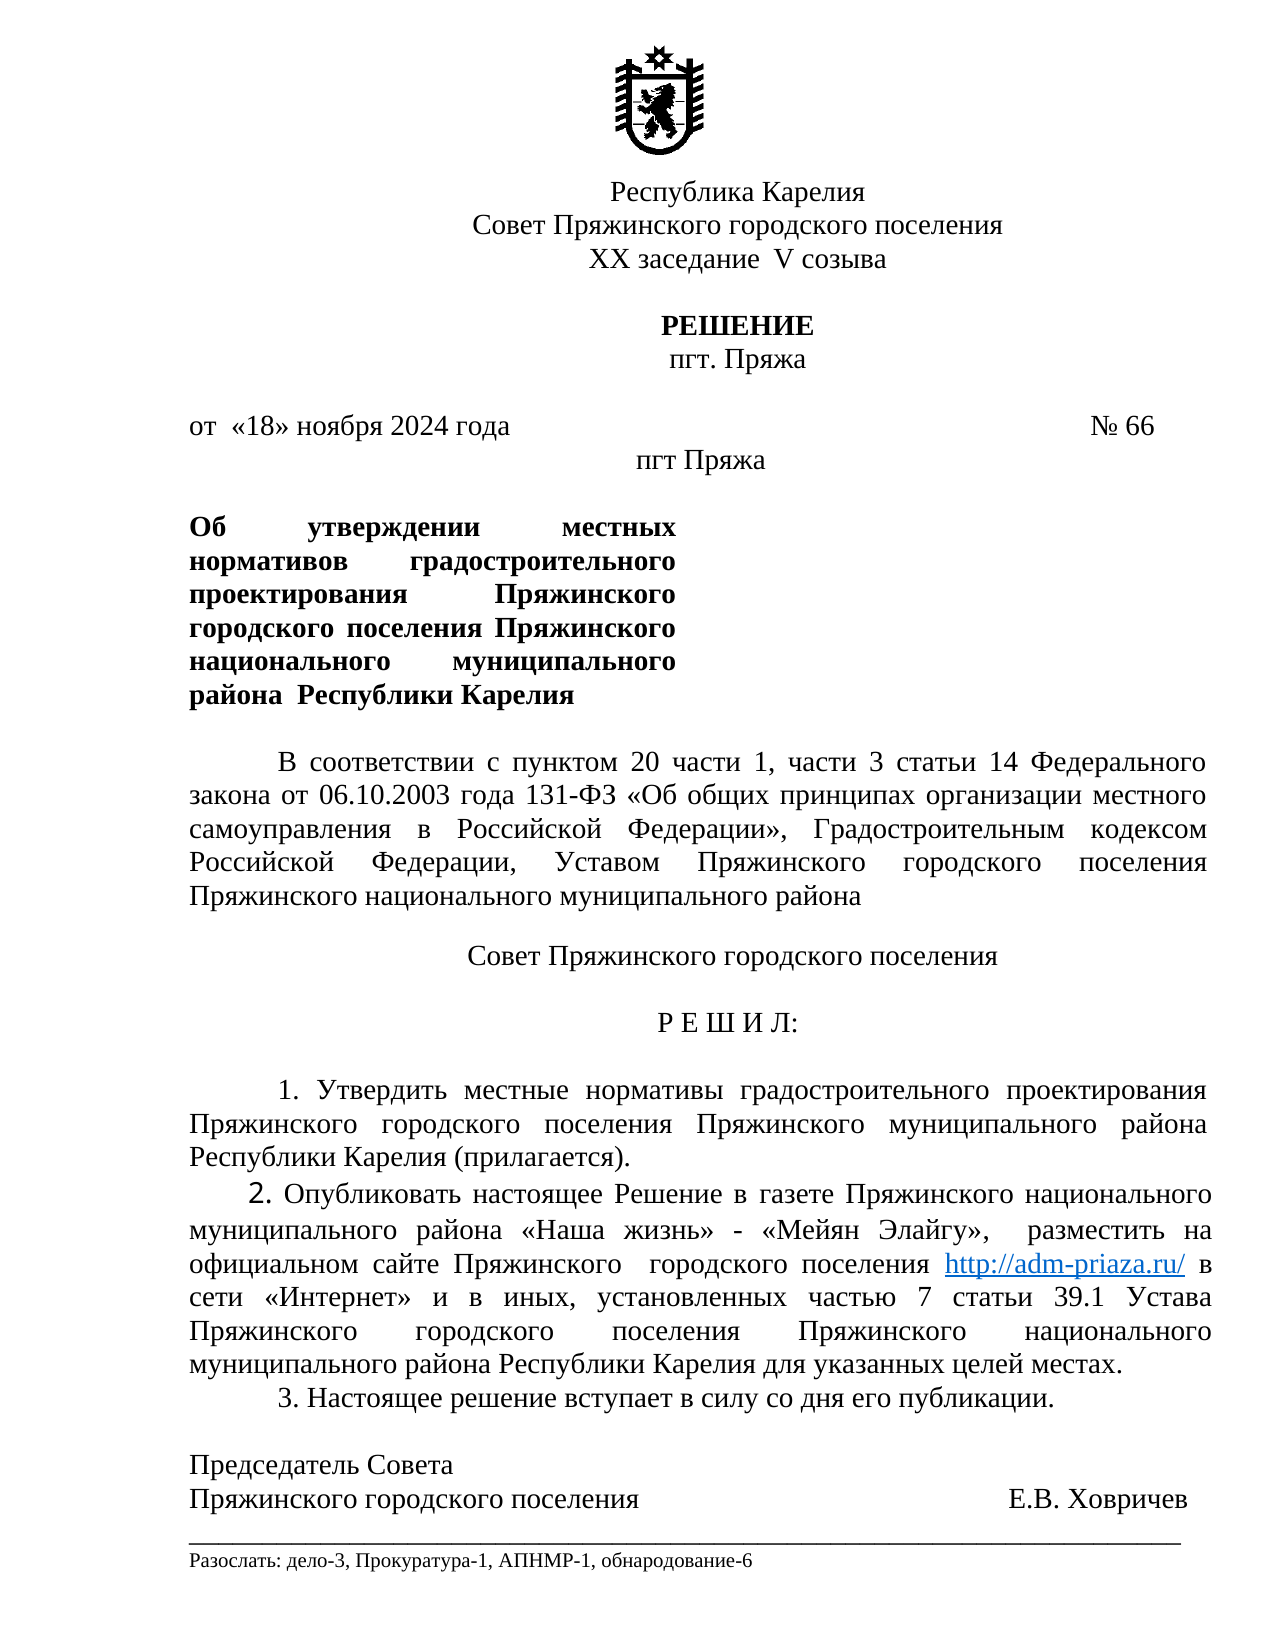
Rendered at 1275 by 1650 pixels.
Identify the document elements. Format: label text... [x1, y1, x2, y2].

text В соответствии с пунктом 20 части 1, части 3 статьи 14 Федерального закона от 06.10.2003 года 131-ФЗ «Об общих принципах организации местного самоуправления в Российской Федерации», Градостроительным кодексом Российской Федерации, Уставом Пряжинского городского поселения Пряжинского национального муниципального района [189, 744, 1208, 912]
text Об утверждении местных нормативов градостроительного проектирования Пряжинского городского поселения Пряжинского национального муниципального района Республики Карелия [189, 509, 676, 710]
text пгт. Пряжа [189, 341, 1212, 375]
text Республика Карелия [189, 174, 1212, 207]
text Совет Пряжинского городского поселения [189, 207, 1212, 241]
text Разослать: дело-3, Прокуратура-1, АПНМР-1, обнародование-6 [189, 1548, 1212, 1572]
text РЕШЕНИЕ [189, 308, 1212, 341]
text 3. Настоящее решение вступает в силу со дня его публикации. [189, 1380, 1208, 1414]
text Р Е Ш И Л: [189, 1005, 1208, 1039]
text Председатель Совета [189, 1447, 1212, 1481]
text Пряжинского городского поселения Е.В. Ховричев [189, 1481, 1212, 1514]
text ____________________________________________________________________ [189, 1514, 1212, 1548]
text 1. Утвердить местные нормативы градостроительного проектирования Пряжинского городского поселения Пряжинского муниципального района Республики Карелия (прилагается). [189, 1072, 1208, 1173]
text Совет Пряжинского городского поселения [189, 938, 1208, 972]
picture [614, 44, 705, 157]
text пгт Пряжа [189, 442, 1212, 476]
text XX заседание V созыва [189, 241, 1212, 274]
text 2. Опубликовать настоящее Решение в газете Пряжинского национального муниципального района «Наша жизнь» - «Мейян Элайгу», разместить на официальном сайте Пряжинского городского поселения http://adm-priaza.ru/ в сети «Интернет» и в иных, установленных частью 7 статьи 39.1 Устава Пряжинского городского поселения Пряжинского национального муниципального района Республики Карелия для указанных целей местах. [189, 1173, 1212, 1380]
text от «18» ноября 2024 года № 66 [189, 408, 1212, 442]
